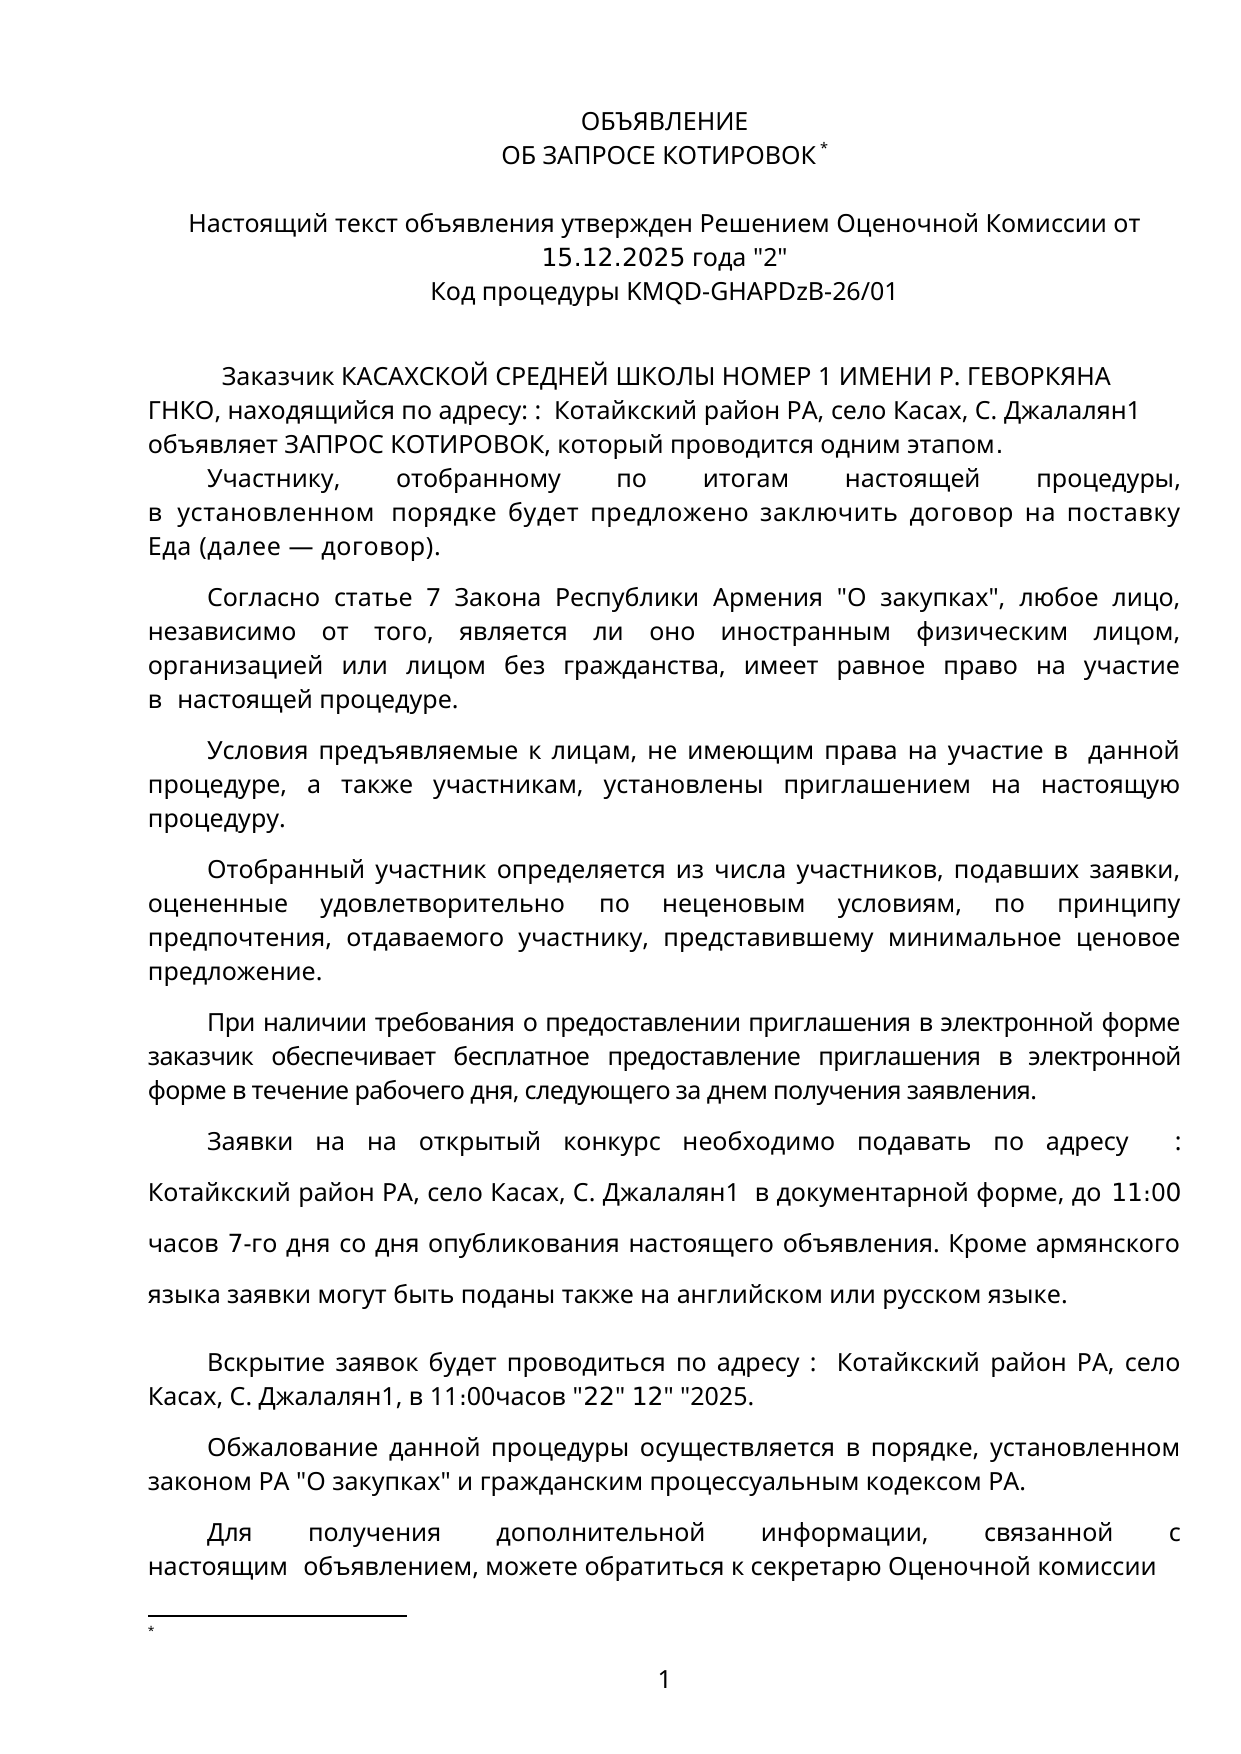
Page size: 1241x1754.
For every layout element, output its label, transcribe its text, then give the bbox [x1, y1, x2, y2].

text Заказчик КАСАХСКОЙ СРЕДНЕЙ ШКОЛЫ НОМЕР 1 ИМЕНИ Р. ГЕВОРКЯНА ГНКО, находящийся по адресу: : Котайкский район РА, село Касах, С. Джалалян1 объявляет ЗАПРОС КОТИРОВОК, который проводится одним этапом. [148, 358, 1181, 461]
text Код процедуры KMQD-GHAPDzB-26/01 [148, 274, 1181, 308]
text ОБЪЯВЛЕНИЕ [148, 103, 1181, 137]
text 15․12․2025 года "2" [148, 240, 1181, 274]
text Отобранный участник определяется из числа участников, подавших заявки, оцененные удовлетворительно по неценовым условиям, по принципу предпочтения, отдаваемого участнику, представившему минимальное ценовое предложение. [148, 852, 1181, 988]
text Настоящий текст объявления утвержден Решением Оценочной Комиссии от [148, 206, 1181, 240]
text Условия предъявляемые к лицам, не имеющим права на участие в данной процедуре, а также участникам, установлены приглашением на настоящую процедуру. [148, 733, 1181, 835]
text Для получения дополнительной информации, связанной с настоящим объявлением, можете обратиться к секретарю Оценочной комиссии [148, 1514, 1181, 1582]
text Участнику, отобранному по итогам настоящей процедуры, в установленном порядке будет предложено заключить договор на поставку Еда (далее — договор). [148, 461, 1181, 563]
text ОБ ЗАПРОСЕ КОТИРОВОК * [148, 137, 1181, 172]
text Вскрытие заявок будет проводиться по адресу : Котайкский район РА, село Касах, С. Джалалян1, в 11։00часов "22" 12" "2025. [148, 1344, 1181, 1413]
text Согласно статье 7 Закона Республики Армения "О закупках", любое лицо, независимо от того, является ли оно иностранным физическим лицом, организацией или лицом без гражданства, имеет равное право на участие в настоящей процедуре. [148, 580, 1181, 716]
text Заявки на на открытый конкурс необходимо подавать по адресу : Котайкский район РА, село Касах, С. Джалалян1 в документарной форме, до 11։00 часов 7-го дня со дня опубликования настоящего объявления. Кроме армянского языка заявки могут быть поданы также на английском или русском языке. [148, 1124, 1181, 1311]
text При наличии требования о предоставлении приглашения в электронной форме заказчик обеспечивает бесплатное предоставление приглашения в электронной форме в течение рабочего дня, следующего за днем получения заявления. [148, 1005, 1181, 1107]
text Обжалование данной процедуры осуществляется в порядке, установленном законом РА "О закупках" и гражданским процессуальным кодексом РА. [148, 1429, 1181, 1497]
